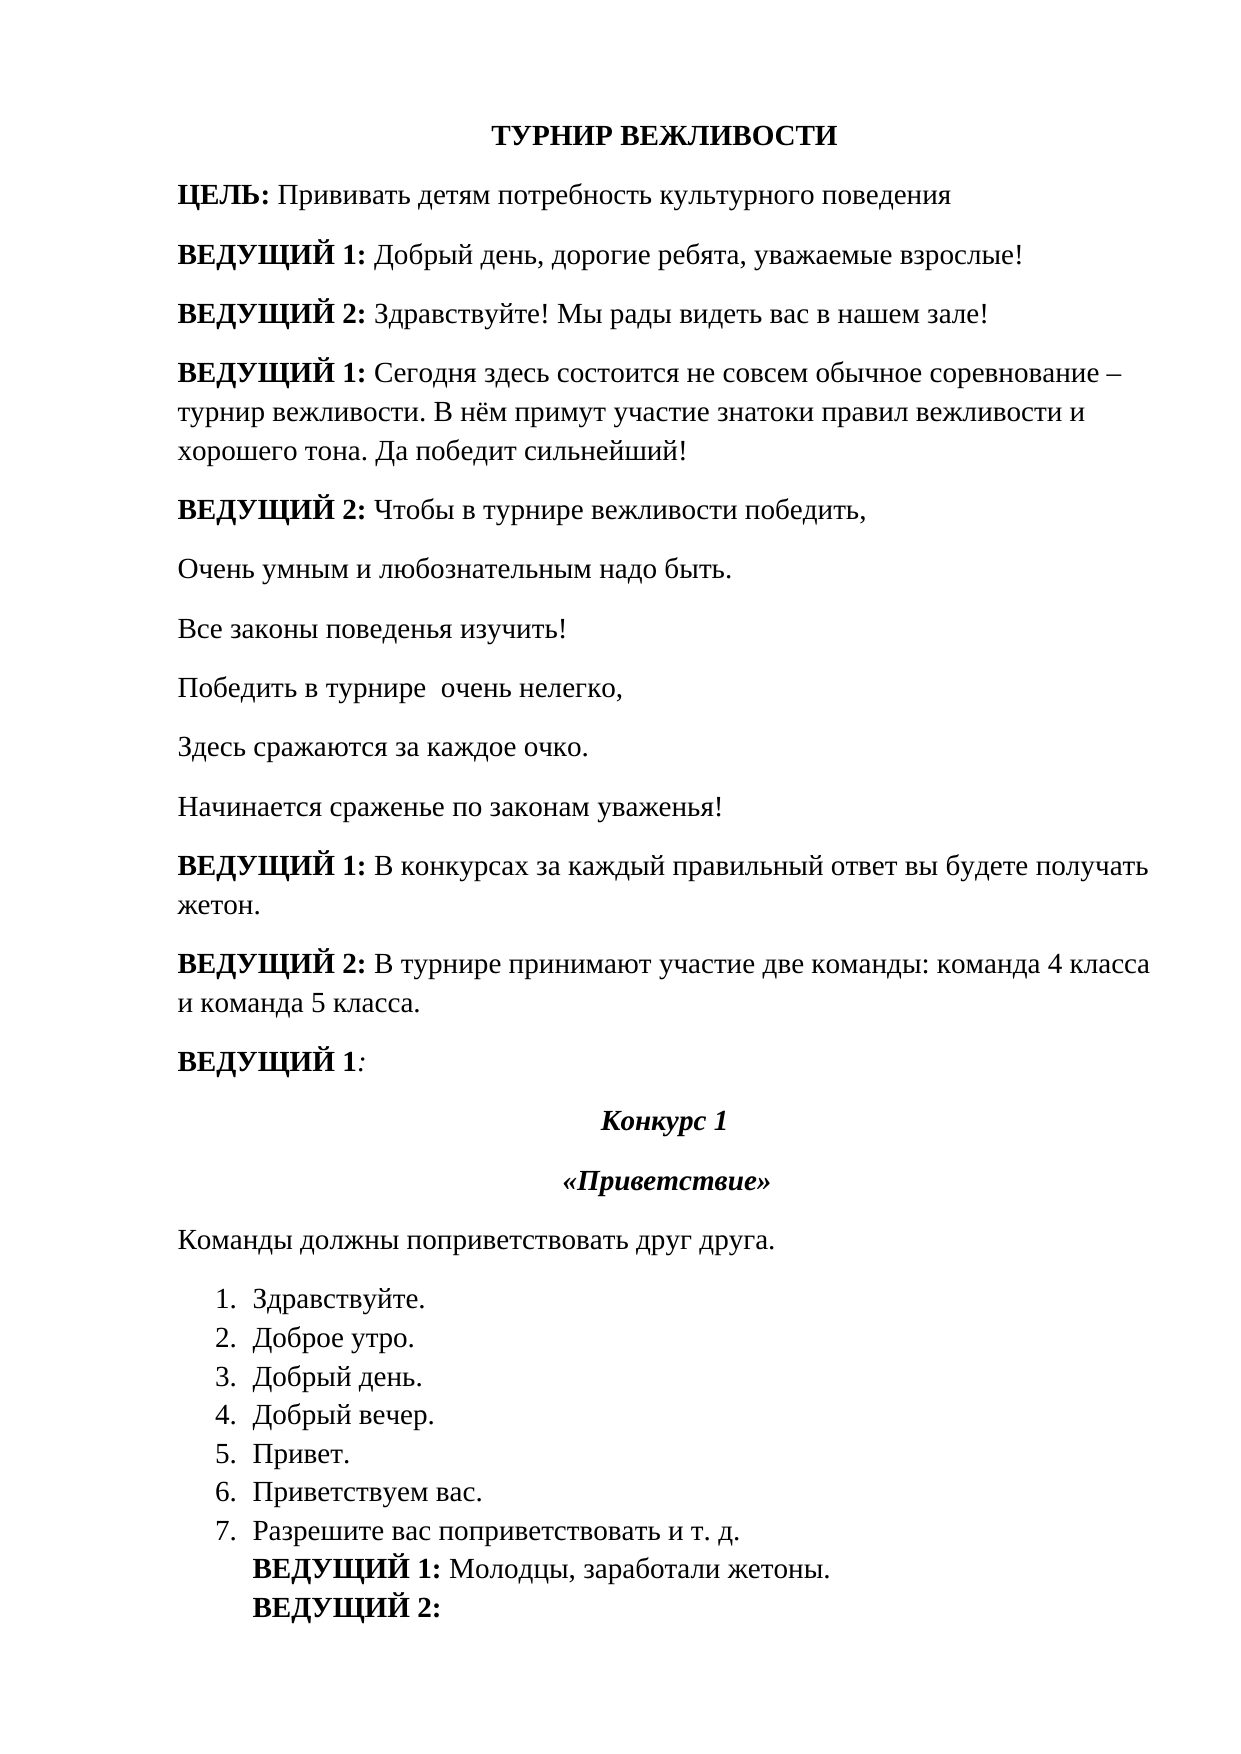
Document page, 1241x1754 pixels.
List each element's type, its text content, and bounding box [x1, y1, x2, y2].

list Приветствуем вас. [215, 1474, 1152, 1508]
text ВЕДУЩИЙ 1: Сегодня здесь состоится не совсем обычное соревнование – турнир вежливости. В нём примут участие знатоки правил вежливости и хорошего тона. Да победит сильнейший! [177, 356, 1152, 466]
list Доброе утро. [215, 1320, 1152, 1354]
text ТУРНИР ВЕЖЛИВОСТИ [177, 118, 1152, 152]
list Добрый вечер. [215, 1397, 1152, 1431]
text Очень умным и любознательным надо быть. [177, 551, 1152, 585]
text ВЕДУЩИЙ 2: [252, 1590, 1152, 1623]
list Здравствуйте. [215, 1282, 1152, 1315]
text Начинается сраженье по законам уваженья! [177, 789, 1152, 822]
text Все законы поведенья изучить! [177, 611, 1152, 644]
text ВЕДУЩИЙ 2: Чтобы в турнире вежливости победить, [177, 492, 1152, 526]
list Добрый день. [215, 1359, 1152, 1392]
text ВЕДУЩИЙ 1: [177, 1044, 1152, 1078]
text Победить в турнире очень нелегко, [177, 670, 1152, 704]
list Привет. [215, 1436, 1152, 1469]
text «Приветствие» [177, 1163, 1152, 1196]
text ВЕДУЩИЙ 2: Здравствуйте! Мы рады видеть вас в нашем зале! [177, 296, 1152, 330]
text ВЕДУЩИЙ 2: В турнире принимают участие две команды: команда 4 класса и команда 5 класса. [177, 946, 1152, 1018]
text ВЕДУЩИЙ 1: Молодцы, заработали жетоны. [252, 1551, 1152, 1585]
list Разрешите вас поприветствовать и т. д. [215, 1513, 1152, 1546]
text ВЕДУЩИЙ 1: Добрый день, дорогие ребята, уважаемые взрослые! [177, 237, 1152, 270]
text ВЕДУЩИЙ 1: В конкурсах за каждый правильный ответ вы будете получать жетон. [177, 848, 1152, 920]
text Команды должны поприветствовать друг друга. [177, 1222, 1152, 1256]
text Конкурс 1 [177, 1103, 1152, 1137]
text ЦЕЛЬ: Прививать детям потребность культурного поведения [177, 177, 1152, 211]
text Здесь сражаются за каждое очко. [177, 729, 1152, 763]
